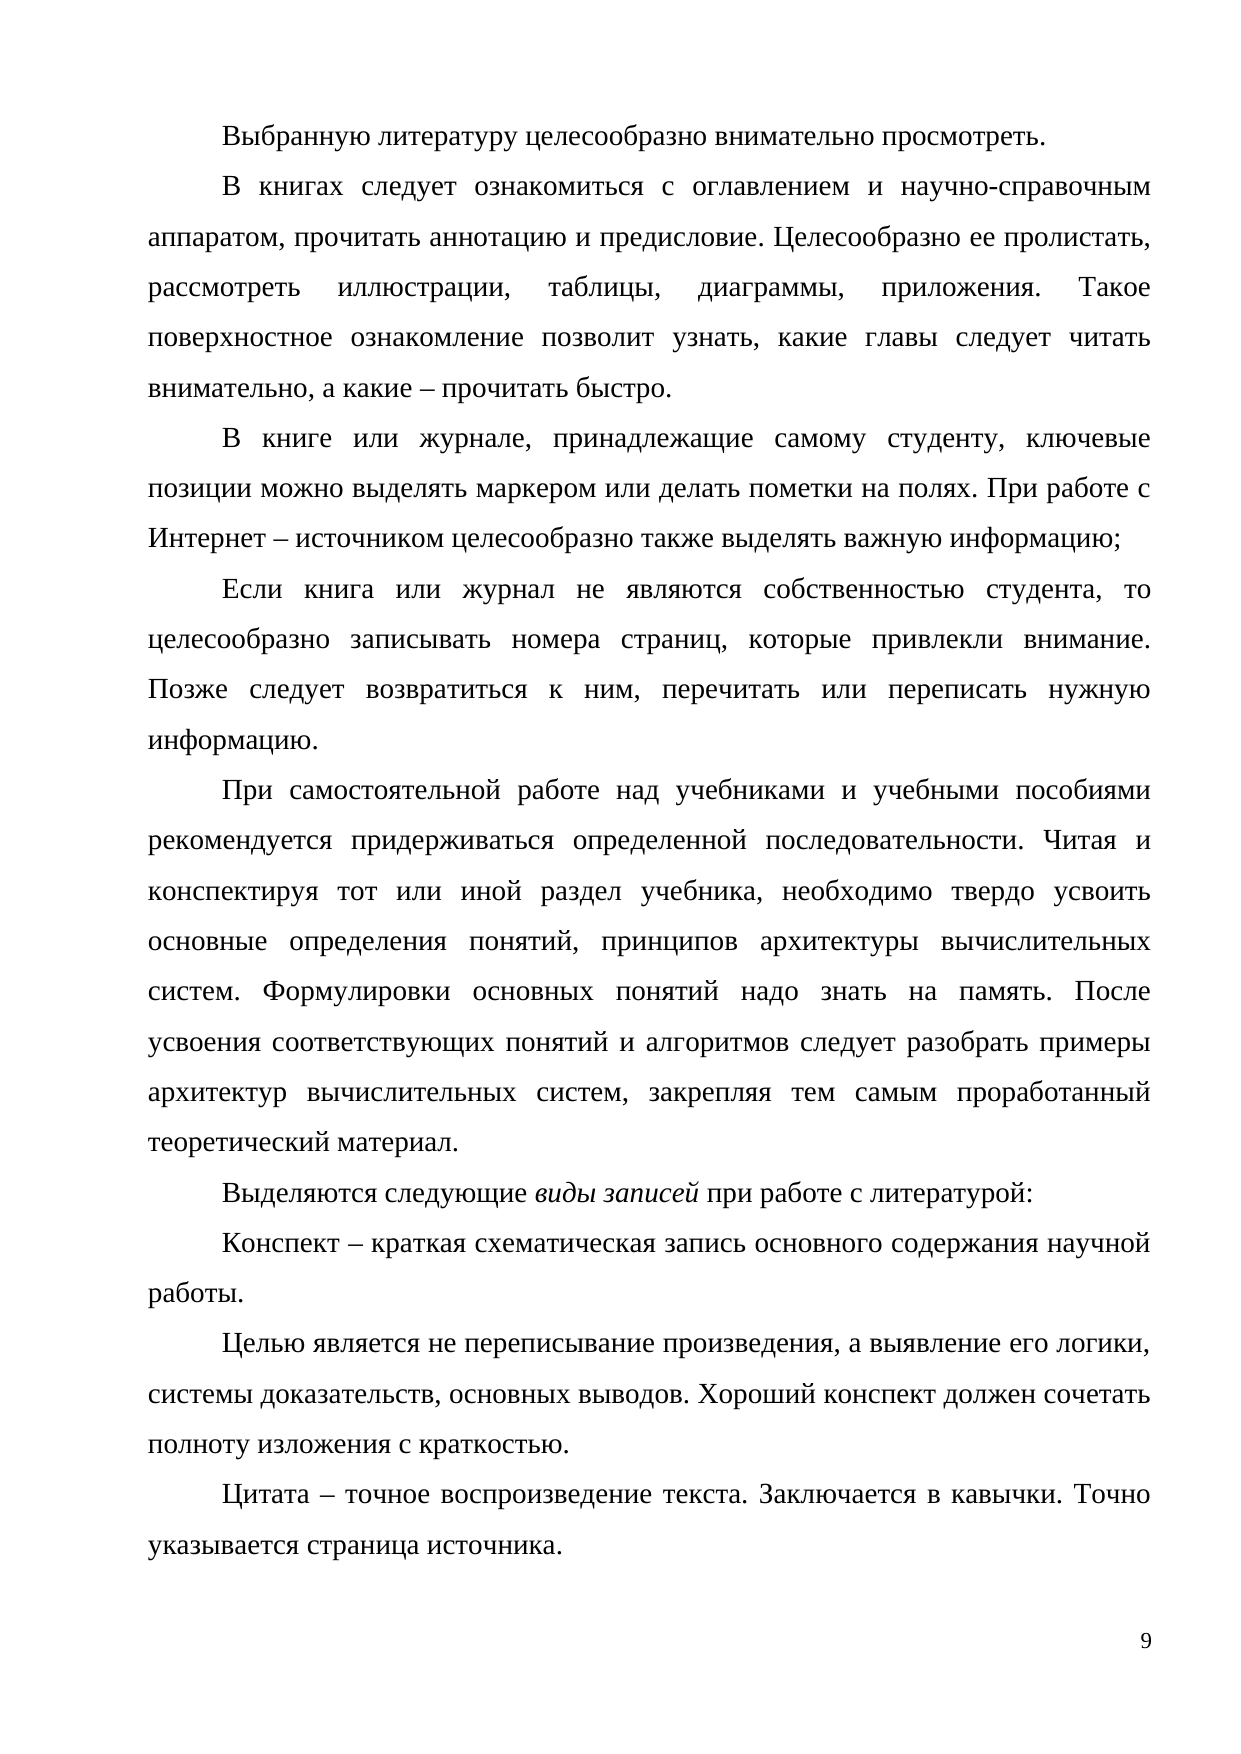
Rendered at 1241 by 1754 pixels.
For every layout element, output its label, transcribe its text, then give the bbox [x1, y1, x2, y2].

text Целью является не переписывание произведения, а выявление его логики, системы доказательств, основных выводов. Хороший конспект должен сочетать полноту изложения с краткостью. [148, 1326, 1152, 1460]
text Выбранную литературу целесообразно внимательно просмотреть. [148, 118, 1152, 152]
text В книгах следует ознакомиться с оглавлением и научно-справочным аппаратом, прочитать аннотацию и предисловие. Целесообразно ее пролистать, рассмотреть иллюстрации, таблицы, диаграммы, приложения. Такое поверхностное ознакомление позволит узнать, какие главы следует читать внимательно, а какие – прочитать быстро. [148, 168, 1152, 403]
text Выделяются следующие виды записей при работе с литературой: [148, 1175, 1152, 1208]
text Цитата – точное воспроизведение текста. Заключается в кавычки. Точно указывается страница источника. [148, 1477, 1152, 1560]
text В книге или журнале, принадлежащие самому студенту, ключевые позиции можно выделять маркером или делать пометки на полях. При работе с Интернет – источником целесообразно также выделять важную информацию; [148, 420, 1152, 554]
text При самостоятельной работе над учебниками и учебными пособиями рекомендуется придерживаться определенной последовательности. Читая и конспектируя тот или иной раздел учебника, необходимо твердо усвоить основные определения понятий, принципов архитектуры вычислительных систем. Формулировки основных понятий надо знать на память. После усвоения соответствующих понятий и алгоритмов следует разобрать примеры архитектур вычислительных систем, закрепляя тем самым проработанный теоретический материал. [148, 772, 1152, 1158]
text Конспект – краткая схематическая запись основного содержания научной работы. [148, 1225, 1152, 1309]
text Если книга или журнал не являются собственностью студента, то целесообразно записывать номера страниц, которые привлекли внимание. Позже следует возвратиться к ним, перечитать или переписать нужную информацию. [148, 571, 1152, 755]
